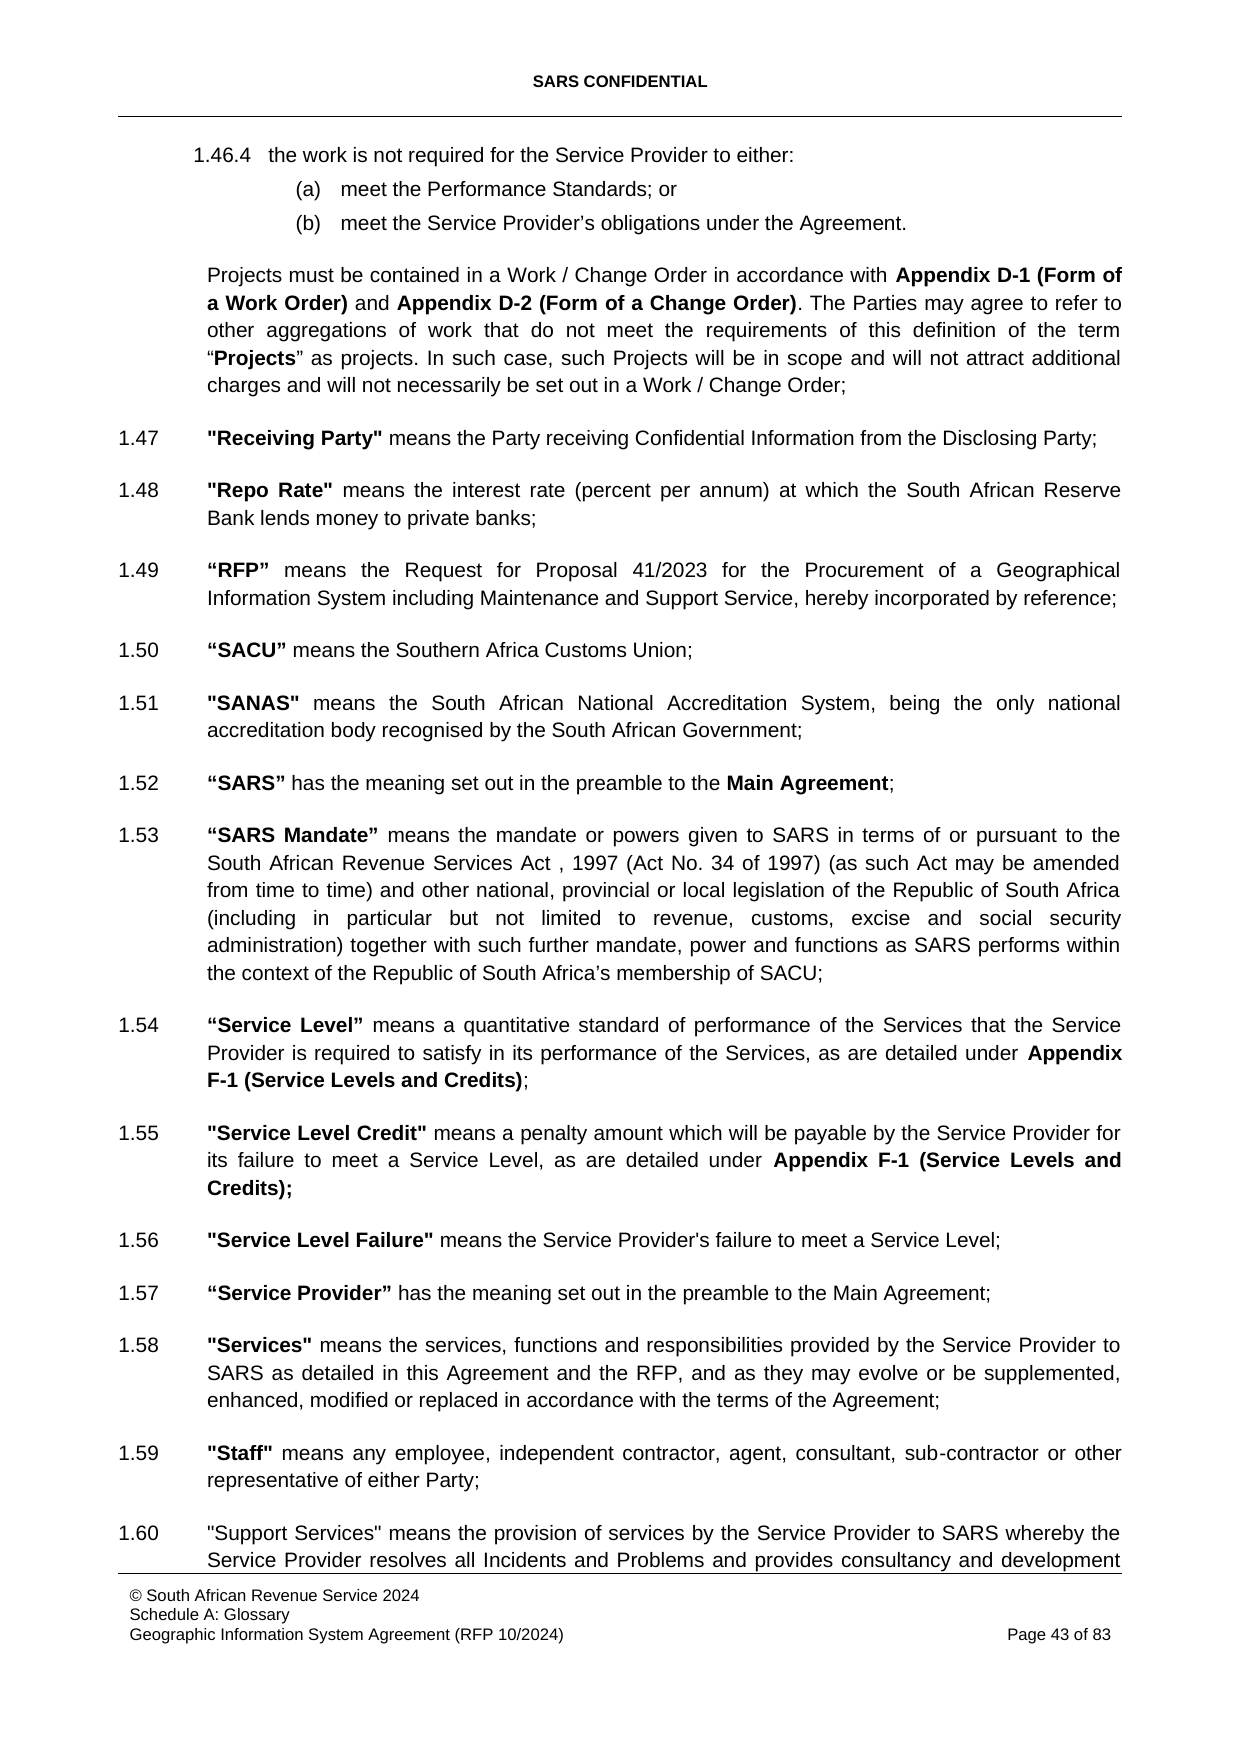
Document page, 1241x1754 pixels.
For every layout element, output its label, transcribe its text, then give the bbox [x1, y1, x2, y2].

list “SACU” means the Southern Africa Customs Union; [118, 638, 1122, 662]
text Projects must be contained in a Work / Change Order in accordance with Appendix D-1 (Form of a Work Order) and Appendix D-2 (Form of a Change Order). The Parties may agree to refer to other aggregations of work that do not meet the requirements of this definition of the term “Projects” as projects. In such case, such Projects will be in scope and will not attract additional charges and will not necessarily be set out in a Work / Change Order; [207, 263, 1122, 397]
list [118, 1521, 1122, 1572]
list "Service Level Credit" means a penalty amount which will be payable by the Service Provider for its failure to meet a Service Level, as are detailed under Appendix F-1 (Service Levels and Credits); [118, 1121, 1122, 1199]
text meet the Service Provider’s obligations under the Agreement. [295, 211, 1122, 234]
list “SARS Mandate” means the mandate or powers given to SARS in terms of or pursuant to the South African Revenue Services Act , 1997 (Act No. 34 of 1997) (as such Act may be amended from time to time) and other national, provincial or local legislation of the Republic of South Africa (including in particular but not limited to revenue, customs, excise and social security administration) together with such further mandate, power and functions as SARS performs within the context of the Republic of South Africa’s membership of SACU; [118, 823, 1122, 984]
list "Service Level Failure" means the Service Provider's failure to meet a Service Level; [118, 1228, 1122, 1252]
list “SARS” has the meaning set out in the preamble to the Main Agreement; [118, 771, 1122, 794]
list "Staff" means any employee, independent contractor, agent, consultant, sub-contractor or other representative of either Party; [118, 1441, 1122, 1492]
list meet the Performance Standards; or [295, 177, 1122, 201]
list the work is not required for the Service Provider to either: [193, 143, 1122, 167]
list "Repo Rate" means the interest rate (percent per annum) at which the South African Reserve Bank lends money to private banks; [118, 478, 1122, 529]
list “RFP” means the Request for Proposal 41/2023 for the Procurement of a Geographical Information System including Maintenance and Support Service, hereby incorporated by reference; [118, 558, 1122, 609]
list "Services" means the services, functions and responsibilities provided by the Service Provider to SARS as detailed in this Agreement and the RFP, and as they may evolve or be supplemented, enhanced, modified or replaced in accordance with the terms of the Agreement; [118, 1333, 1122, 1412]
list "SANAS" means the South African National Accreditation System, being the only national accreditation body recognised by the South African Government; [118, 691, 1122, 742]
list “Service Provider” has the meaning set out in the preamble to the Main Agreement; [118, 1281, 1122, 1304]
list "Receiving Party" means the Party receiving Confidential Information from the Disclosing Party; [118, 426, 1122, 449]
list “Service Level” means a quantitative standard of performance of the Services that the Service Provider is required to satisfy in its performance of the Services, as are detailed under Appendix F-1 (Service Levels and Credits); [118, 1013, 1122, 1092]
